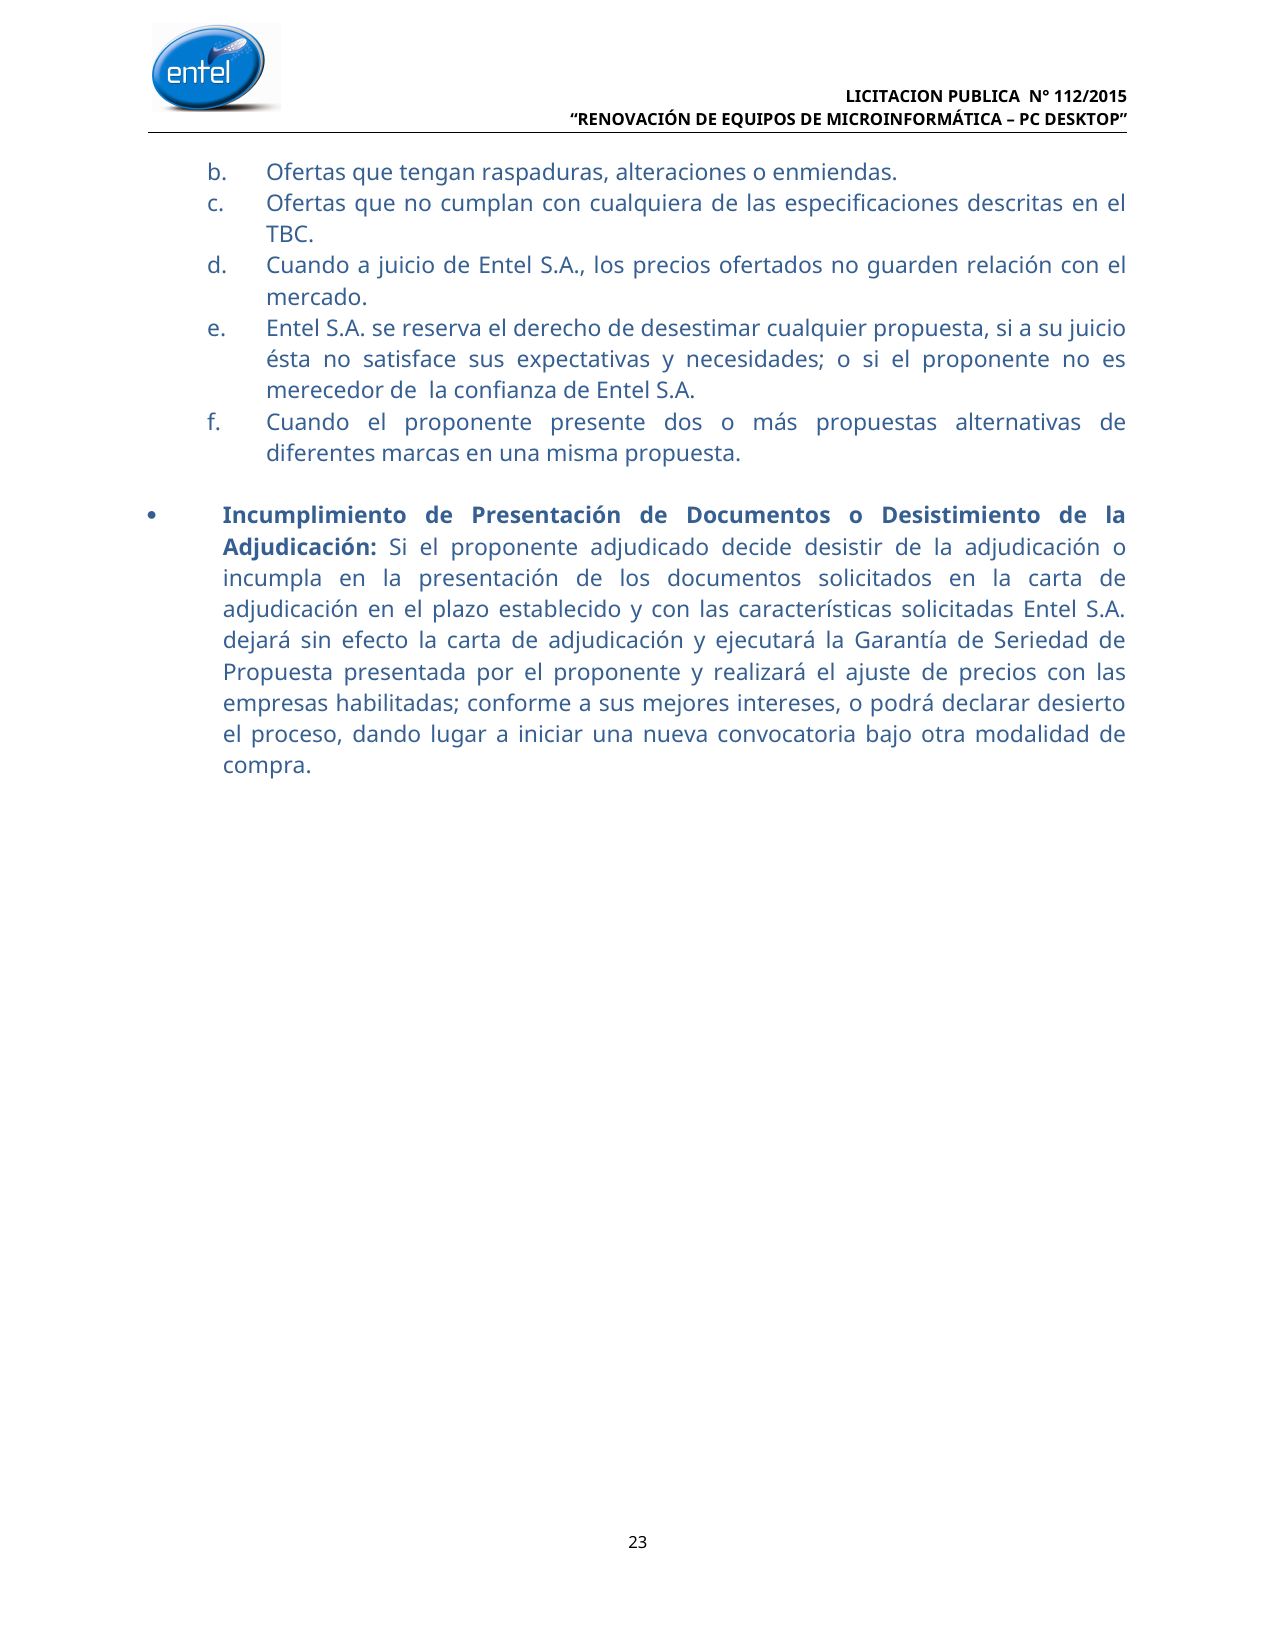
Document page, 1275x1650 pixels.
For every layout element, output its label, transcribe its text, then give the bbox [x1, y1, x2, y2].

list Ofertas que tengan raspaduras, alteraciones o enmiendas. [207, 156, 1127, 187]
list Cuando a juicio de Entel S.A., los precios ofertados no guarden relación con el mercado. [207, 249, 1127, 312]
list Cuando el proponente presente dos o más propuestas alternativas de diferentes marcas en una misma propuesta. [207, 406, 1127, 468]
list Ofertas que no cumplan con cualquiera de las especificaciones descritas en el TBC. [207, 187, 1127, 249]
list Entel S.A. se reserva el derecho de desestimar cualquier propuesta, si a su juicio ésta no satisface sus expectativas y necesidades; o si el proponente no es merecedor de la confianza de Entel S.A. [207, 312, 1127, 406]
picture [151, 23, 282, 112]
list Incumplimiento de Presentación de Documentos o Desistimiento de la Adjudicación: Si el proponente adjudicado decide desistir de la adjudicación o incumpla en la presentación de los documentos solicitados en la carta de adjudicación en el plazo establecido y con las características solicitadas Entel S.A. dejará sin efecto la carta de adjudicación y ejecutará la Garantía de Seriedad de Propuesta presentada por el proponente y realizará el ajuste de precios con las empresas habilitadas; conforme a sus mejores intereses, o podrá declarar desierto el proceso, dando lugar a iniciar una nueva convocatoria bajo otra modalidad de compra. [148, 499, 1127, 781]
